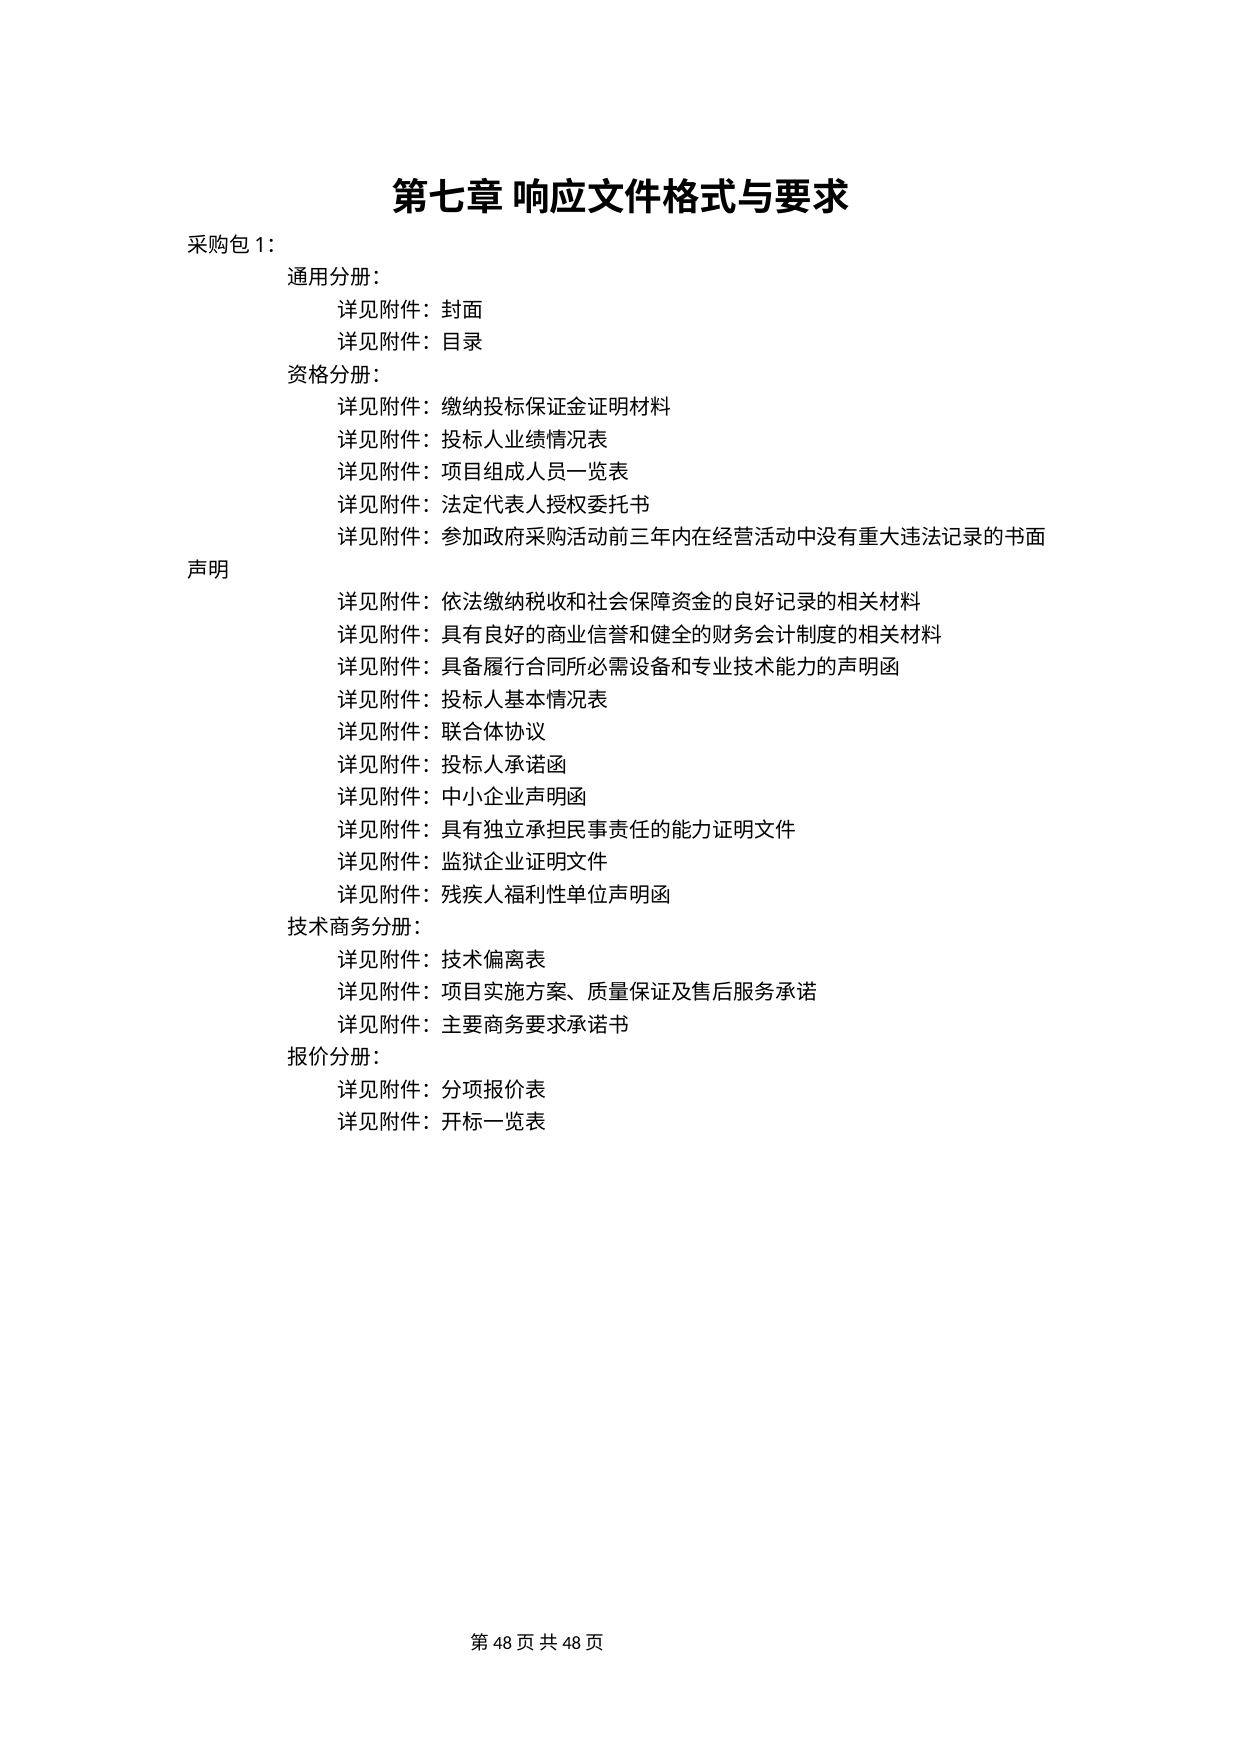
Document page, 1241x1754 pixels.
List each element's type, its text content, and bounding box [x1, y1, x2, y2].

text 详见附件：法定代表人授权委托书 [187, 487, 1053, 519]
text 详见附件：项目组成人员一览表 [187, 454, 1053, 487]
text 详见附件：依法缴纳税收和社会保障资金的良好记录的相关材料 [187, 584, 1053, 617]
text 详见附件：监狱企业证明文件 [187, 844, 1053, 877]
text 详见附件：项目实施方案、质量保证及售后服务承诺 [187, 974, 1053, 1007]
text 详见附件：封面 [187, 292, 1053, 324]
text 详见附件：技术偏离表 [187, 942, 1053, 974]
text 详见附件：开标一览表 [187, 1104, 1053, 1137]
text 详见附件：联合体协议 [187, 714, 1053, 747]
text 第七章 响应文件格式与要求 [187, 162, 1053, 227]
text 详见附件：参加政府采购活动前三年内在经营活动中没有重大违法记录的书面声明 [187, 519, 1053, 584]
text 采购包1： [187, 227, 1053, 259]
text 详见附件：缴纳投标保证金证明材料 [187, 389, 1053, 422]
text 详见附件：具有良好的商业信誉和健全的财务会计制度的相关材料 [187, 617, 1053, 649]
text 技术商务分册： [187, 909, 1053, 942]
text 详见附件：投标人基本情况表 [187, 682, 1053, 714]
text 详见附件：分项报价表 [187, 1072, 1053, 1104]
text 通用分册： [187, 259, 1053, 292]
text 详见附件：具有独立承担民事责任的能力证明文件 [187, 812, 1053, 844]
text 详见附件：投标人承诺函 [187, 747, 1053, 779]
text 详见附件：目录 [187, 324, 1053, 357]
text 详见附件：具备履行合同所必需设备和专业技术能力的声明函 [187, 649, 1053, 682]
text 报价分册： [187, 1039, 1053, 1072]
text 详见附件：残疾人福利性单位声明函 [187, 877, 1053, 909]
text 详见附件：主要商务要求承诺书 [187, 1007, 1053, 1039]
text 详见附件：投标人业绩情况表 [187, 422, 1053, 454]
text 详见附件：中小企业声明函 [187, 779, 1053, 812]
text 资格分册： [187, 357, 1053, 389]
